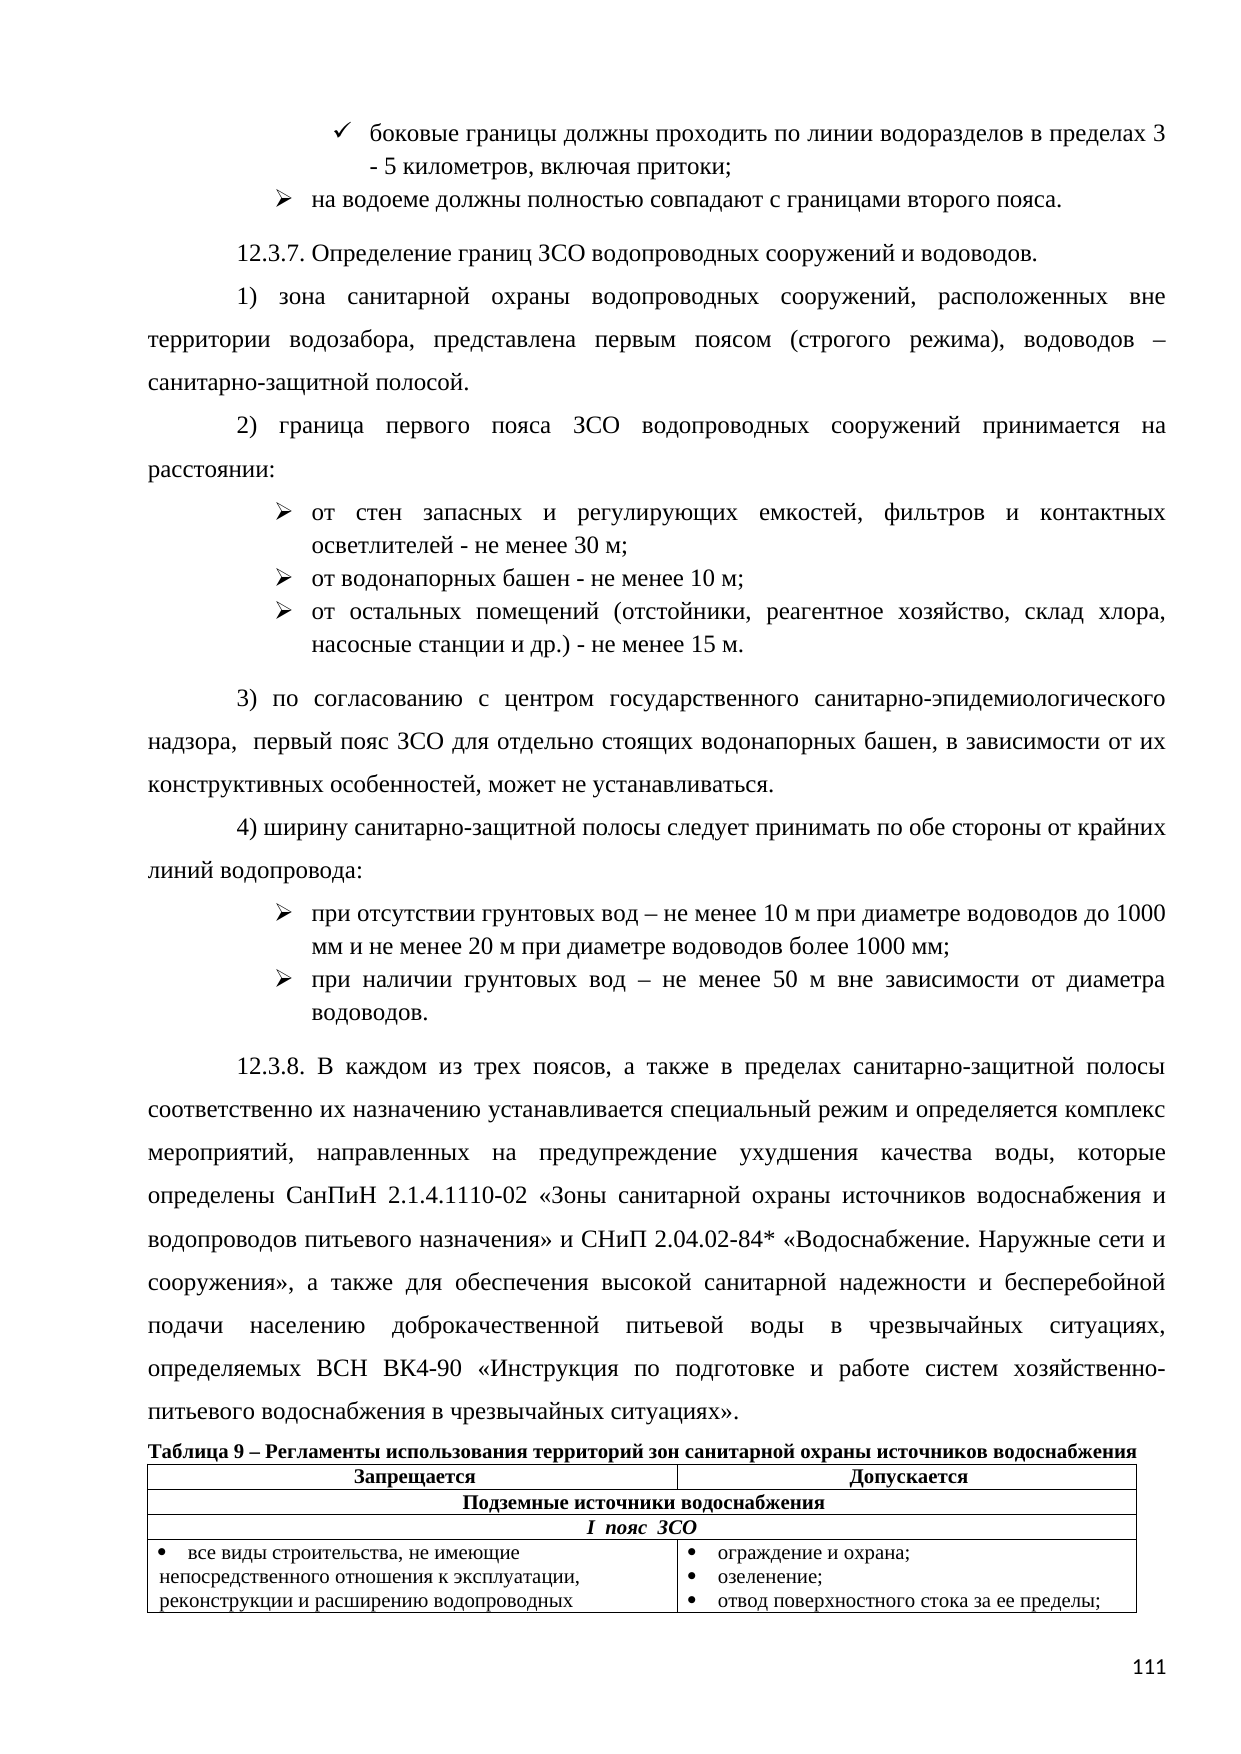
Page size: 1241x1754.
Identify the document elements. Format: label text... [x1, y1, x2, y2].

list при наличии грунтовых вод – не менее 50 м вне зависимости от диаметра водоводов. [274, 964, 1167, 1026]
table_cell I пояс ЗСО [148, 1515, 1136, 1539]
text 2) граница первого пояса ЗСО водопроводных сооружений принимается на расстоянии: [148, 411, 1167, 482]
table_header Допускается [678, 1465, 1136, 1488]
list боковые границы должны проходить по линии водоразделов в пределах 3 - 5 километров, включая притоки; [332, 118, 1167, 180]
text 3) по согласованию с центром государственного санитарно-эпидемиологического надзора, первый пояс ЗСО для отдельно стоящих водонапорных башен, в зависимости от их конструктивных особенностей, может не устанавливаться. [148, 683, 1167, 798]
list от водонапорных башен - не менее 10 м; [274, 563, 1167, 592]
table_header Запрещается [148, 1465, 677, 1488]
text 12.3.7. Определение границ ЗСО водопроводных сооружений и водоводов. [148, 238, 1167, 267]
text 1) зона санитарной охраны водопроводных сооружений, расположенных вне территории водозабора, представлена первым поясом (строгого режима), водоводов – санитарно-защитной полосой. [148, 281, 1167, 396]
table_cell Подземные источники водоснабжения [148, 1490, 1136, 1514]
list от остальных помещений (отстойники, реагентное хозяйство, склад хлора, насосные станции и др.) - не менее 15 м. [274, 596, 1167, 658]
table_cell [678, 1540, 1136, 1612]
list от стен запасных и регулирующих емкостей, фильтров и контактных осветлителей - не менее 30 м; [274, 497, 1167, 558]
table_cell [148, 1540, 677, 1612]
list при отсутствии грунтовых вод – не менее 10 м при диаметре водоводов до 1000 мм и не менее 20 м при диаметре водоводов более 1000 мм; [274, 898, 1167, 960]
text 12.3.8. В каждом из трех поясов, а также в пределах санитарно-защитной полосы соответственно их назначению устанавливается специальный режим и определяется комплекс мероприятий, направленных на предупреждение ухудшения качества воды, которые определены СанПиН 2.1.4.1110-02 «Зоны санитарной охраны источников водоснабжения и водопроводов питьевого назначения» и СНиП 2.04.02-84* «Водоснабжение. Наружные сети и сооружения», а также для обеспечения высокой санитарной надежности и бесперебойной подачи населению доброкачественной питьевой воды в чрезвычайных ситуациях, определяемых ВСН ВК4-90 «Инструкция по подготовке и работе систем хозяйственно-питьевого водоснабжения в чрезвычайных ситуациях». [148, 1051, 1167, 1425]
list на водоеме должны полностью совпадают с границами второго пояса. [274, 184, 1167, 213]
text 4) ширину санитарно-защитной полосы следует принимать по обе стороны от крайних линий водопровода: [148, 812, 1167, 884]
